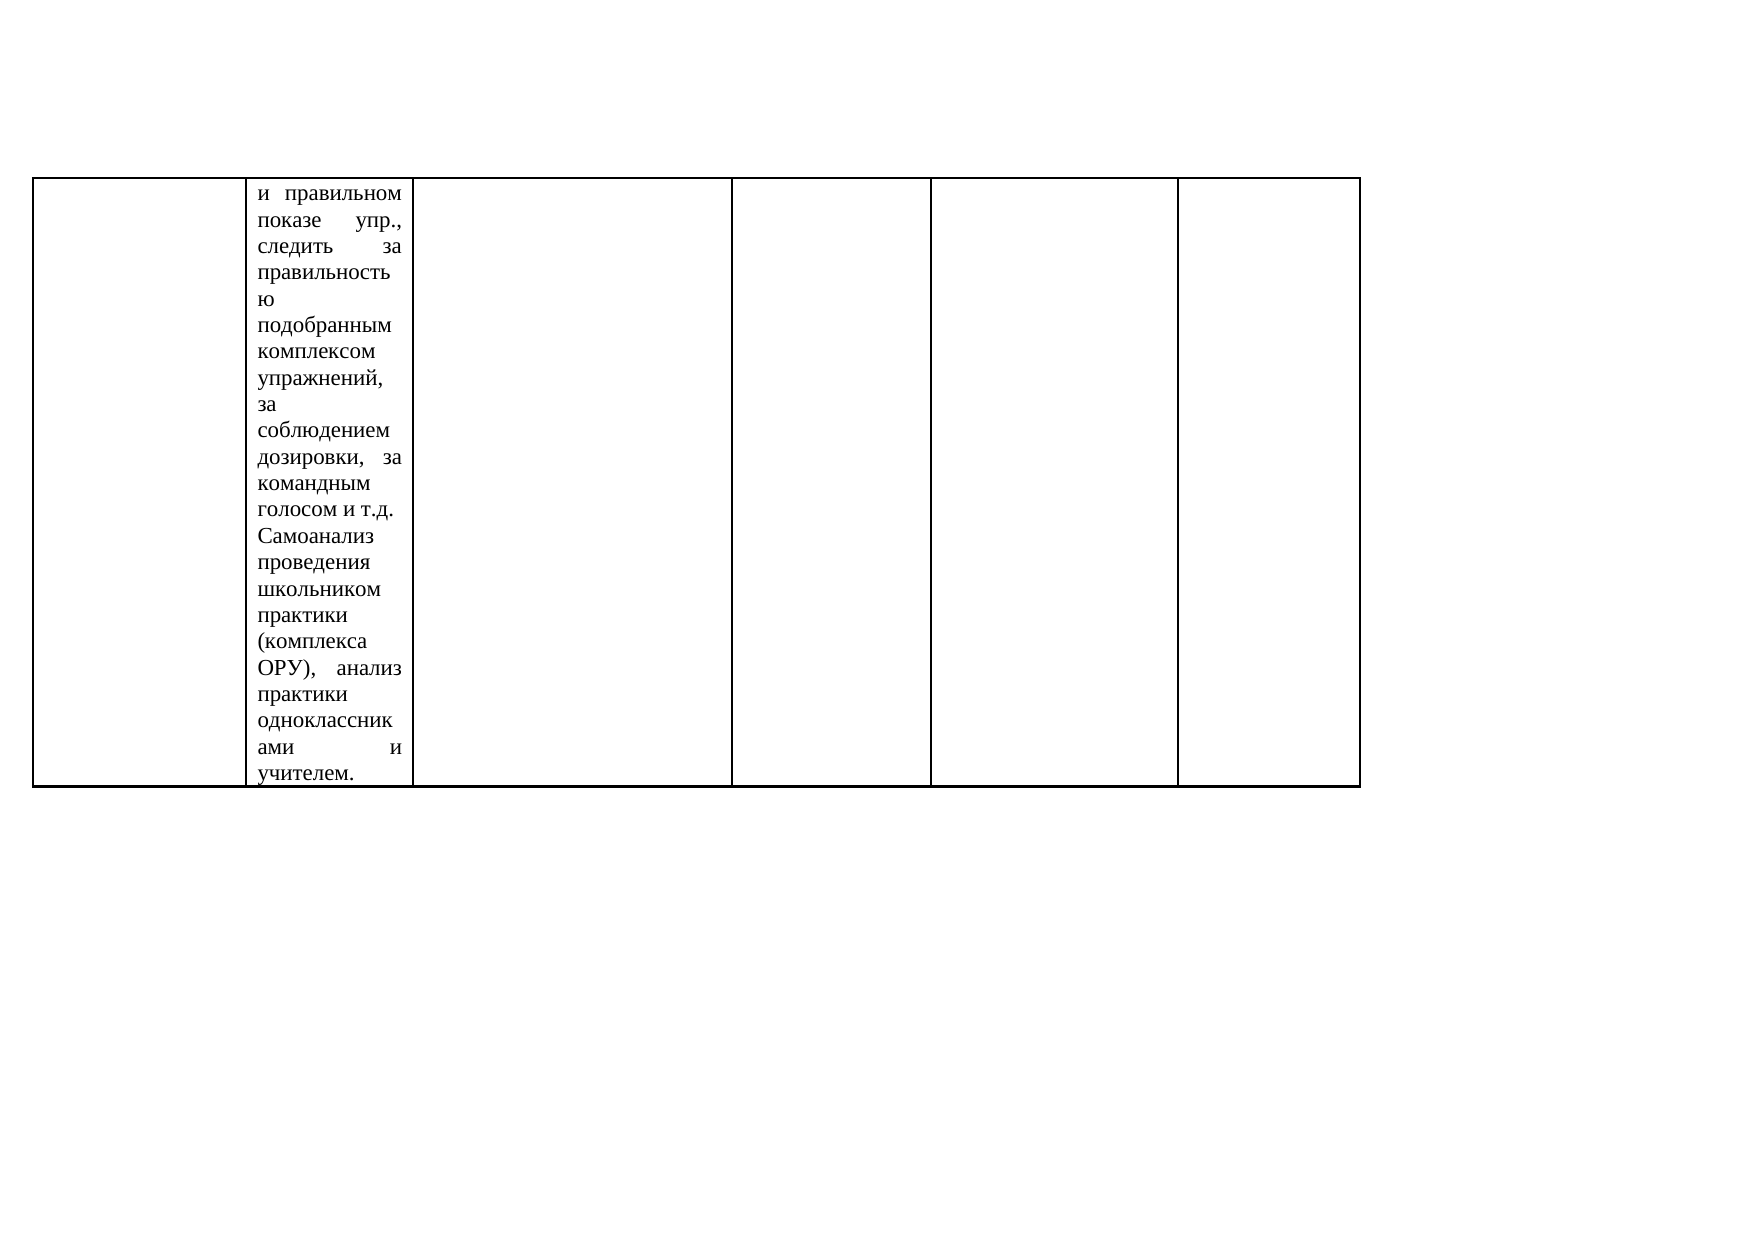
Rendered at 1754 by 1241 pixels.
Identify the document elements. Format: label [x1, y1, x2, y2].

table_cell [414, 179, 731, 785]
table_cell [932, 179, 1177, 785]
table_cell [1179, 179, 1359, 785]
table_cell [34, 179, 245, 785]
table_cell [247, 179, 412, 785]
table_cell [733, 179, 930, 785]
